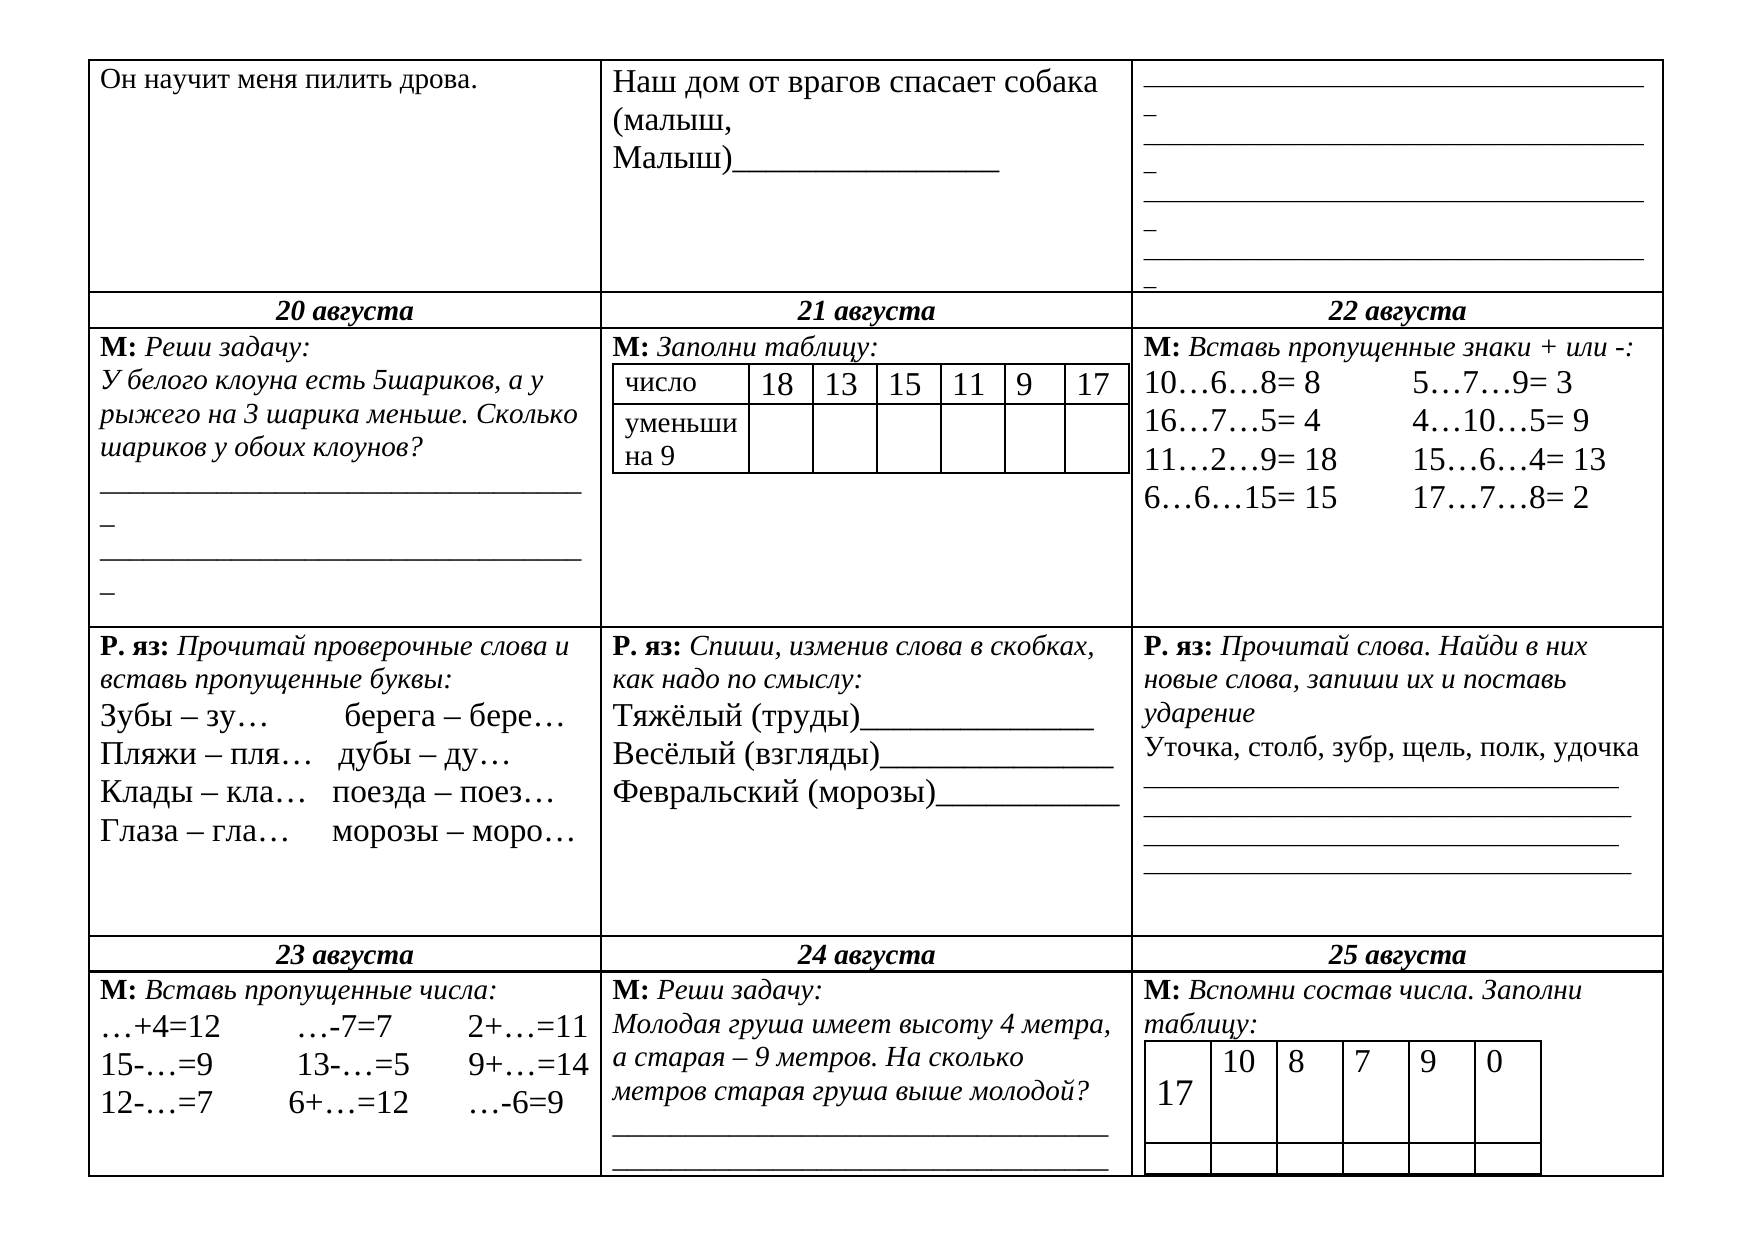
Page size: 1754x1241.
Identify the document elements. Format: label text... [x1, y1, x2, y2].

table_cell 21 августа [602, 293, 1131, 327]
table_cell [602, 973, 1131, 1175]
table_cell М: Вставь пропущенные знаки + или -: 10…6…8= 8 5…7…9= 3 16…7…5= 4 4…10…5= 9 11…2…9= 18 15…6…4= 13 6…6…15= 15 17…7…8= 2 [1133, 329, 1662, 626]
table_cell М: Заполни таблицу: [602, 329, 1131, 626]
table_cell 22 августа [1133, 293, 1662, 327]
table_cell Р. яз: Прочитай слова. Найди в них новые слова, запиши их и поставь ударение Уточка, столб, зубр, щель, полк, удочка ______________________________________ _______________________________________ ______________________________________ _______________________________________ [1133, 628, 1662, 935]
table_cell 24 августа [602, 937, 1131, 970]
table_cell 23 августа [90, 937, 600, 970]
table_cell Р. яз: Прочитай проверочные слова и вставь пропущенные буквы: Зубы – зу… берега – бере… Пляжи – пля… дубы – ду… Клады – кла… поезда – поез… Глаза – гла… морозы – моро… [90, 628, 600, 935]
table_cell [1133, 973, 1662, 1175]
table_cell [90, 973, 600, 1175]
table_cell 25 августа [1133, 937, 1662, 970]
table_cell М: Реши задачу: У белого клоуна есть 5шариков, а у рыжего на 3 шарика меньше. Сколько шариков у обоих клоунов? __________________________________ __________________________________ [90, 329, 600, 626]
table_cell Р. яз: Спиши, изменив слова в скобках, как надо по смыслу: Тяжёлый (труды)______________ Весёлый (взгляды)______________ Февральский (морозы)___________ [602, 628, 1131, 935]
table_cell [90, 61, 600, 291]
table_cell 20 августа [90, 293, 600, 327]
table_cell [602, 61, 1131, 291]
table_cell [1133, 61, 1662, 291]
